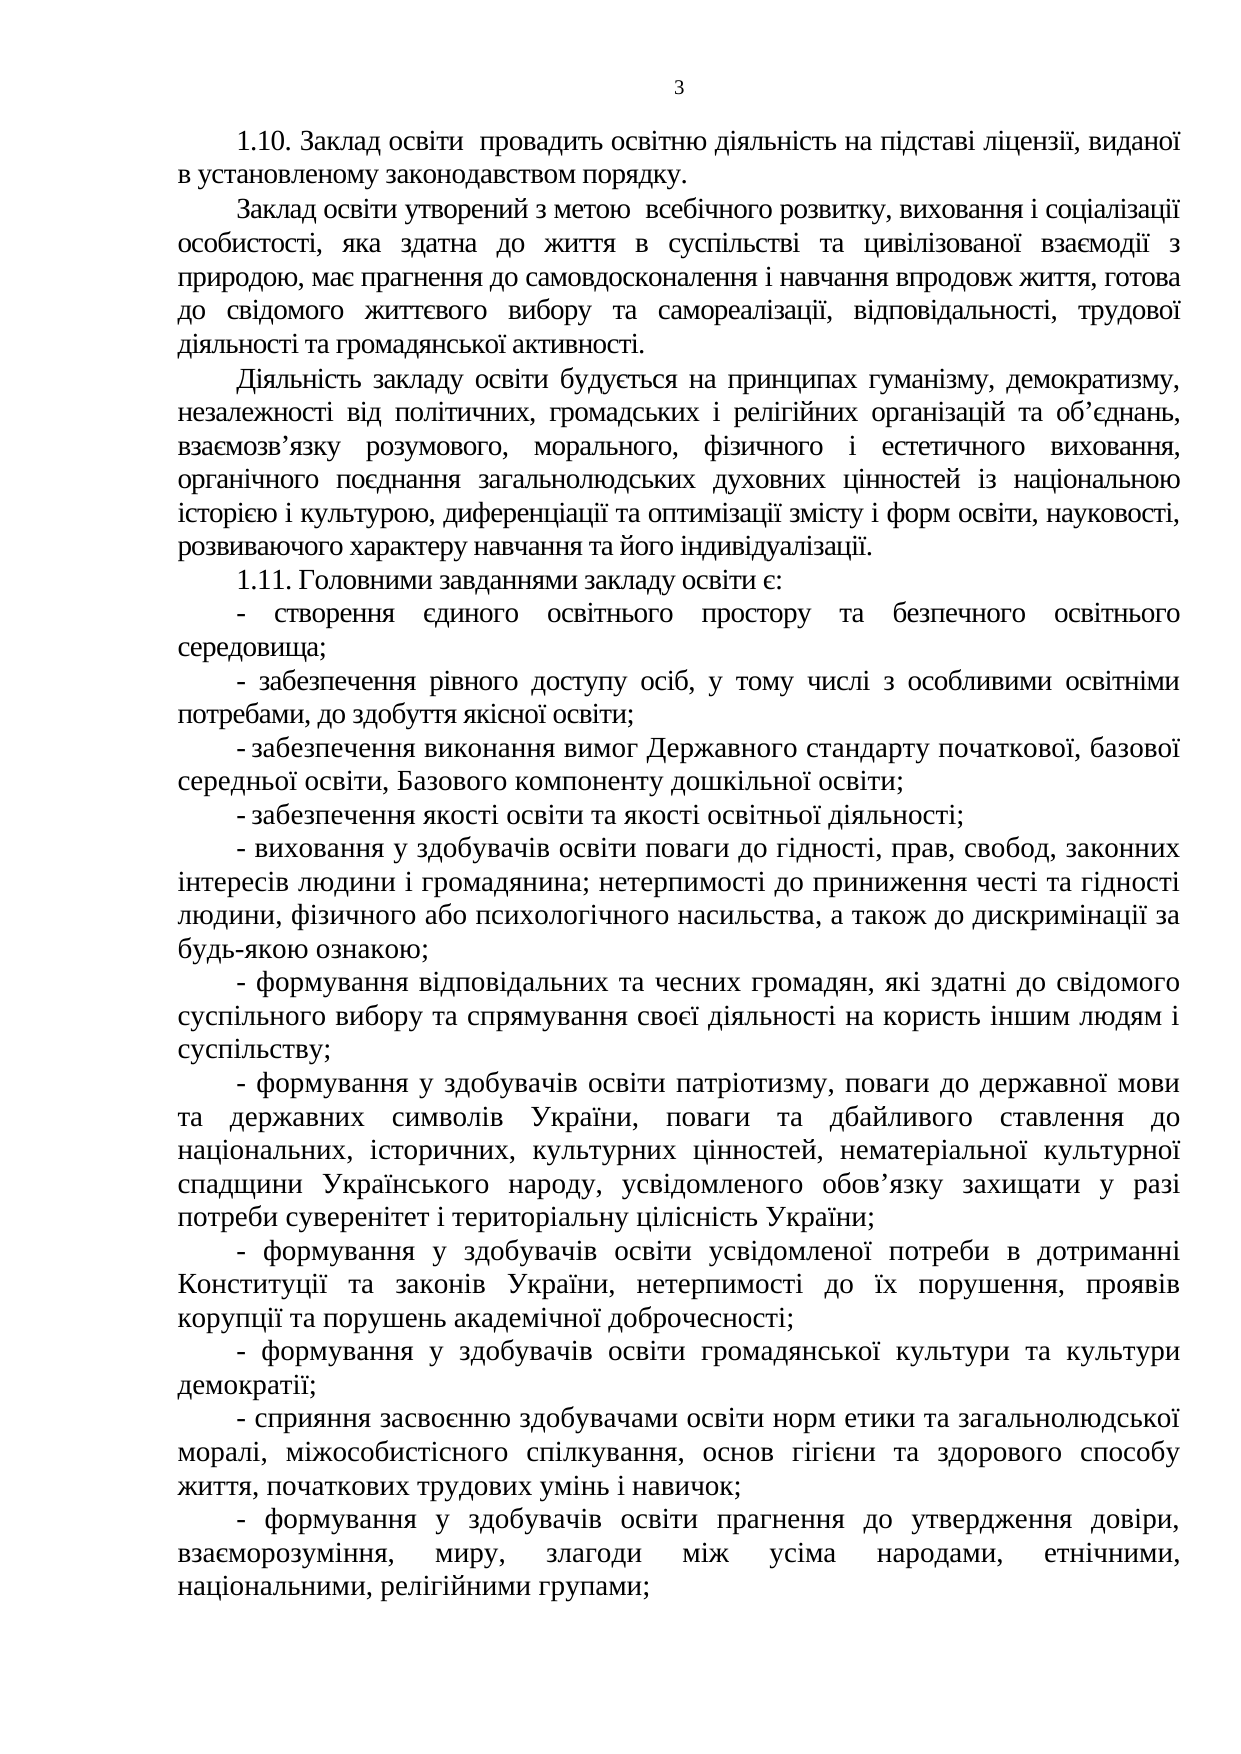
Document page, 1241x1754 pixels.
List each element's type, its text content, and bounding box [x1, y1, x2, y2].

text 1.10. Заклад освіти провадить освітню діяльність на підставі ліцензії, виданої в установленому законодавством порядку. [177, 123, 1181, 190]
list забезпечення виконання вимог Державного стандарту початкової, базової середньої освіти, Базового компоненту дошкільної освіти; [177, 730, 1181, 797]
text - створення єдиного освітнього простору та безпечного освітнього середовища; [177, 596, 1181, 663]
text - формування у здобувачів освіти громадянської культури та культури демократії; [177, 1333, 1181, 1401]
text - виховання у здобувачів освіти поваги до гідності, прав, свобод, законних інтересів людини і громадянина; нетерпимості до приниження честі та гідності людини, фізичного або психологічного насильства, а також до дискримінації за будь-якою ознакою; [177, 830, 1181, 964]
text 1.11. Головними завданнями закладу освіти є: [177, 562, 1181, 596]
text - забезпечення рівного доступу осіб, у тому числі з особливими освітніми потребами, до здобуття якісної освіти; [177, 663, 1181, 730]
text Діяльність закладу освіти будується на принципах гуманізму, демократизму, незалежності від політичних, громадських і релігійних організацій та об’єднань, взаємозв’язку розумового, морального, фізичного і естетичного виховання, органічного поєднання загальнолюдських духовних цінностей із національною історією і культурою, диференціації та оптимізації змісту і форм освіти, науковості, розвиваючого характеру навчання та його індивідуалізації. [177, 361, 1181, 562]
text - сприяння засвоєнню здобувачами освіти норм етики та загальнолюдської моралі, міжособистісного спілкування, основ гігієни та здорового способу життя, початкових трудових умінь і навичок; [177, 1401, 1181, 1501]
text - формування у здобувачів освіти патріотизму, поваги до державної мови та державних символів України, поваги та дбайливого ставлення до національних, історичних, культурних цінностей, нематеріальної культурної спадщини Українського народу, усвідомленого обов’язку захищати у разі потреби суверенітет і територіальну цілісність України; [177, 1065, 1181, 1233]
text - формування у здобувачів освіти усвідомленої потреби в дотриманні Конституції та законів України, нетерпимості до їх порушення, проявів корупції та порушень академічної доброчесності; [177, 1233, 1181, 1333]
text Заклад освіти утворений з метою всебічного розвитку, виховання і соціалізації особистості, яка здатна до життя в суспільстві та цивілізованої взаємодії з природою, має прагнення до самовдосконалення і навчання впродовж життя, готова до свідомого життєвого вибору та самореалізації, відповідальності, трудової діяльності та громадянської активності. [177, 192, 1181, 359]
list забезпечення якості освіти та якості освітньої діяльності; [177, 797, 1181, 830]
text - формування відповідальних та чесних громадян, які здатні до свідомого суспільного вибору та спрямування своєї діяльності на користь іншим людям і суспільству; [177, 964, 1181, 1065]
text - формування у здобувачів освіти прагнення до утвердження довіри, взаєморозуміння, миру, злагоди між усіма народами, етнічними, національними, релігійними групами; [177, 1501, 1181, 1602]
